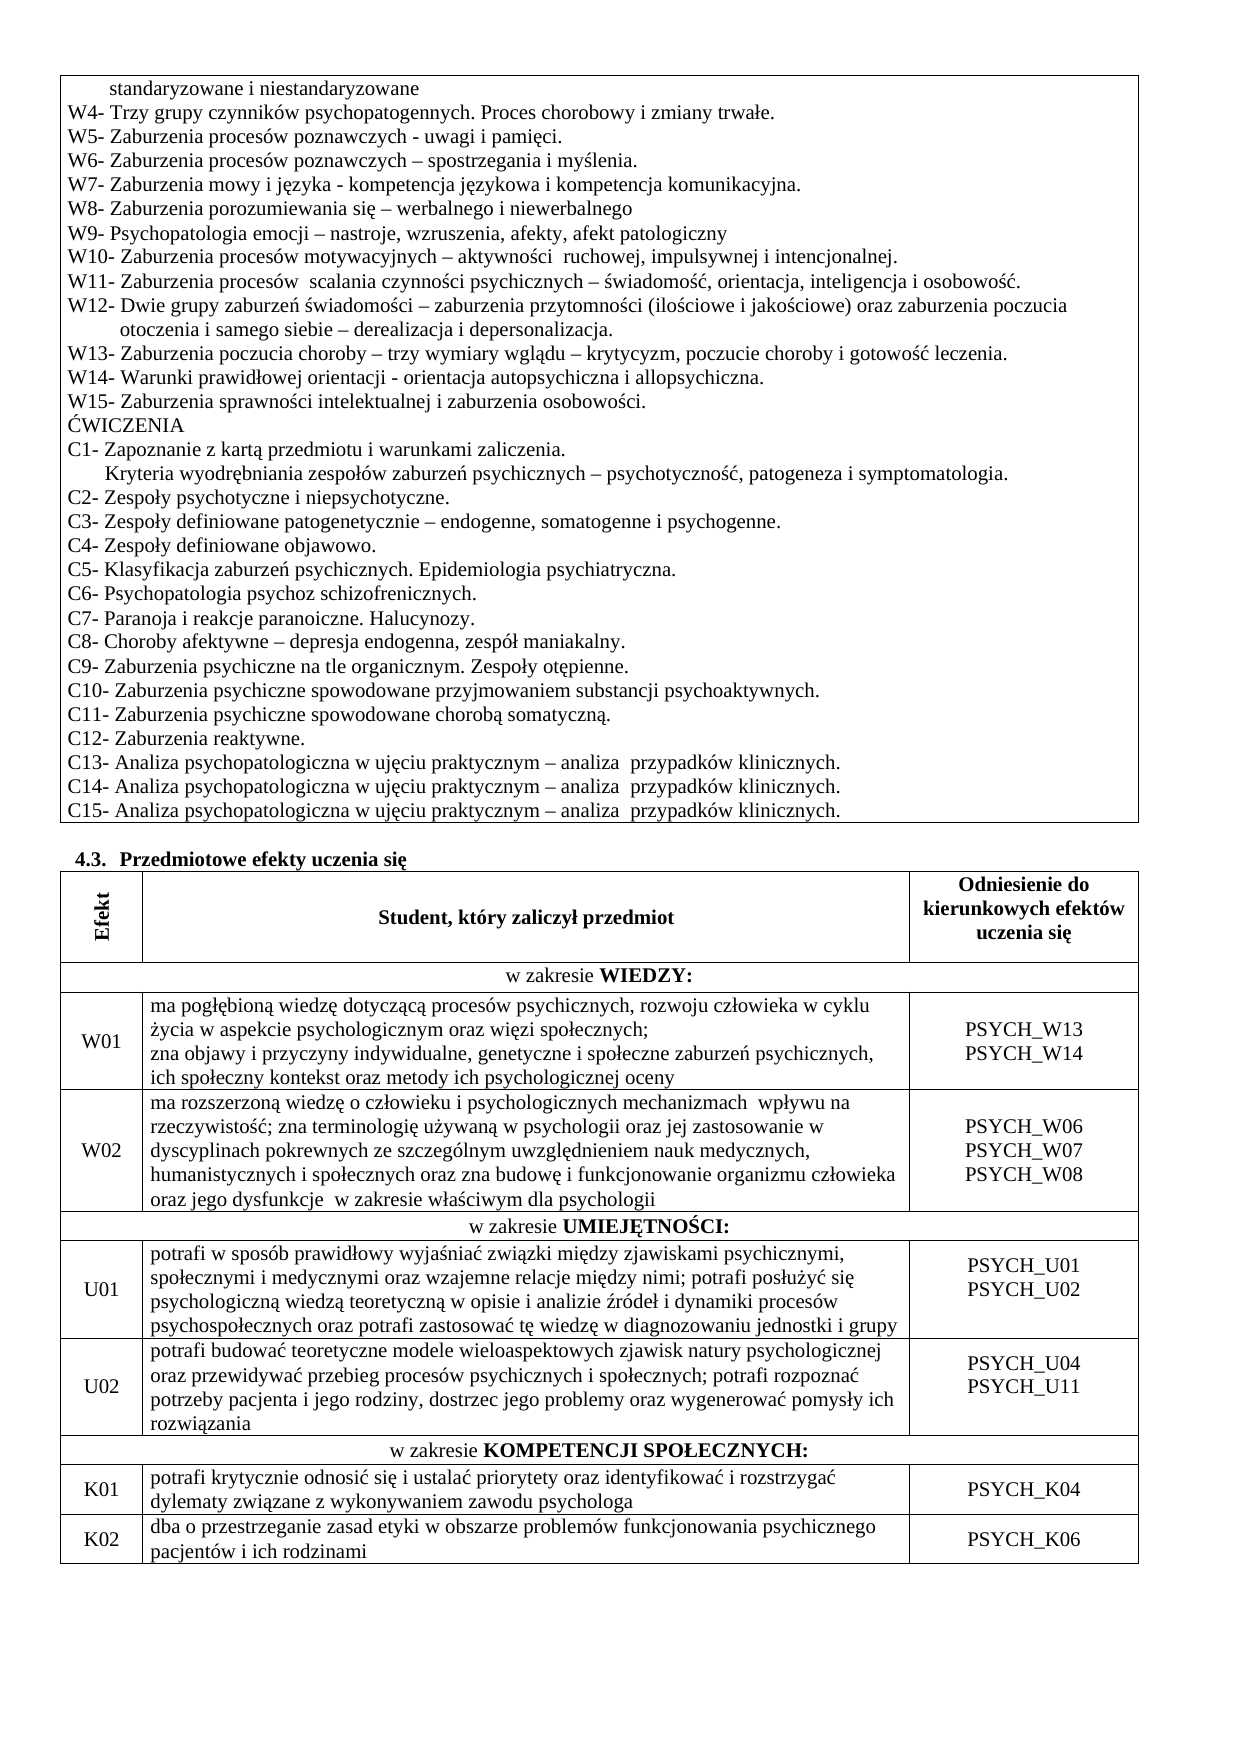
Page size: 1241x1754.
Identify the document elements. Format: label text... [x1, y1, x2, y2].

table_cell potrafi krytycznie odnosić się i ustalać priorytety oraz identyfikować i rozstrzygać dylematy związane z wykonywaniem zawodu psychologa [143, 1465, 909, 1513]
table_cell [61, 76, 1138, 822]
table_cell PSYCH_W13 PSYCH_W14 [910, 993, 1138, 1089]
table_cell W02 [61, 1090, 142, 1211]
list Przedmiotowe efekty uczenia się [75, 847, 1165, 871]
table_cell K02 [61, 1515, 142, 1563]
table_cell potrafi budować teoretyczne modele wieloaspektowych zjawisk natury psychologicznej oraz przewidywać przebieg procesów psychicznych i społecznych; potrafi rozpoznać potrzeby pacjenta i jego rodziny, dostrzec jego problemy oraz wygenerować pomysły ich rozwiązania [143, 1339, 909, 1435]
table_cell w zakresie WIEDZY: [61, 963, 1138, 992]
table_cell ma rozszerzoną wiedzę o człowieku i psychologicznych mechanizmach wpływu na rzeczywistość; zna terminologię używaną w psychologii oraz jej zastosowanie w dyscyplinach pokrewnych ze szczególnym uwzględnieniem nauk medycznych, humanistycznych i społecznych oraz zna budowę i funkcjonowanie organizmu człowieka oraz jego dysfunkcje w zakresie właściwym dla psychologii [143, 1090, 909, 1211]
table_header Student, który zaliczył przedmiot [143, 872, 909, 962]
table_cell U02 [61, 1339, 142, 1435]
table_cell PSYCH_W06 PSYCH_W07 PSYCH_W08 [910, 1090, 1138, 1211]
table_cell w zakresie KOMPETENCJI SPOŁECZNYCH: [61, 1436, 1138, 1464]
table_cell W01 [61, 993, 142, 1089]
table_cell PSYCH_K04 [910, 1465, 1138, 1513]
table_cell PSYCH_K06 [910, 1515, 1138, 1563]
table_header Efekt [61, 872, 142, 962]
table_cell ma pogłębioną wiedzę dotyczącą procesów psychicznych, rozwoju człowieka w cyklu życia w aspekcie psychologicznym oraz więzi społecznych; zna objawy i przyczyny indywidualne, genetyczne i społeczne zaburzeń psychicznych, ich społeczny kontekst oraz metody ich psychologicznej oceny [143, 993, 909, 1089]
table_header Odniesienie do kierunkowych efektów uczenia się [910, 872, 1138, 962]
table_cell w zakresie UMIEJĘTNOŚCI: [61, 1212, 1138, 1240]
table_cell U01 [61, 1241, 142, 1337]
table_cell PSYCH_U04 PSYCH_U11 [910, 1339, 1138, 1435]
table_cell K01 [61, 1465, 142, 1513]
table_cell PSYCH_U01 PSYCH_U02 [910, 1241, 1138, 1337]
table_cell potrafi w sposób prawidłowy wyjaśniać związki między zjawiskami psychicznymi, społecznymi i medycznymi oraz wzajemne relacje między nimi; potrafi posłużyć się psychologiczną wiedzą teoretyczną w opisie i analizie źródeł i dynamiki procesów psychospołecznych oraz potrafi zastosować tę wiedzę w diagnozowaniu jednostki i grupy [143, 1241, 909, 1337]
table_cell dba o przestrzeganie zasad etyki w obszarze problemów funkcjonowania psychicznego pacjentów i ich rodzinami [143, 1515, 909, 1563]
